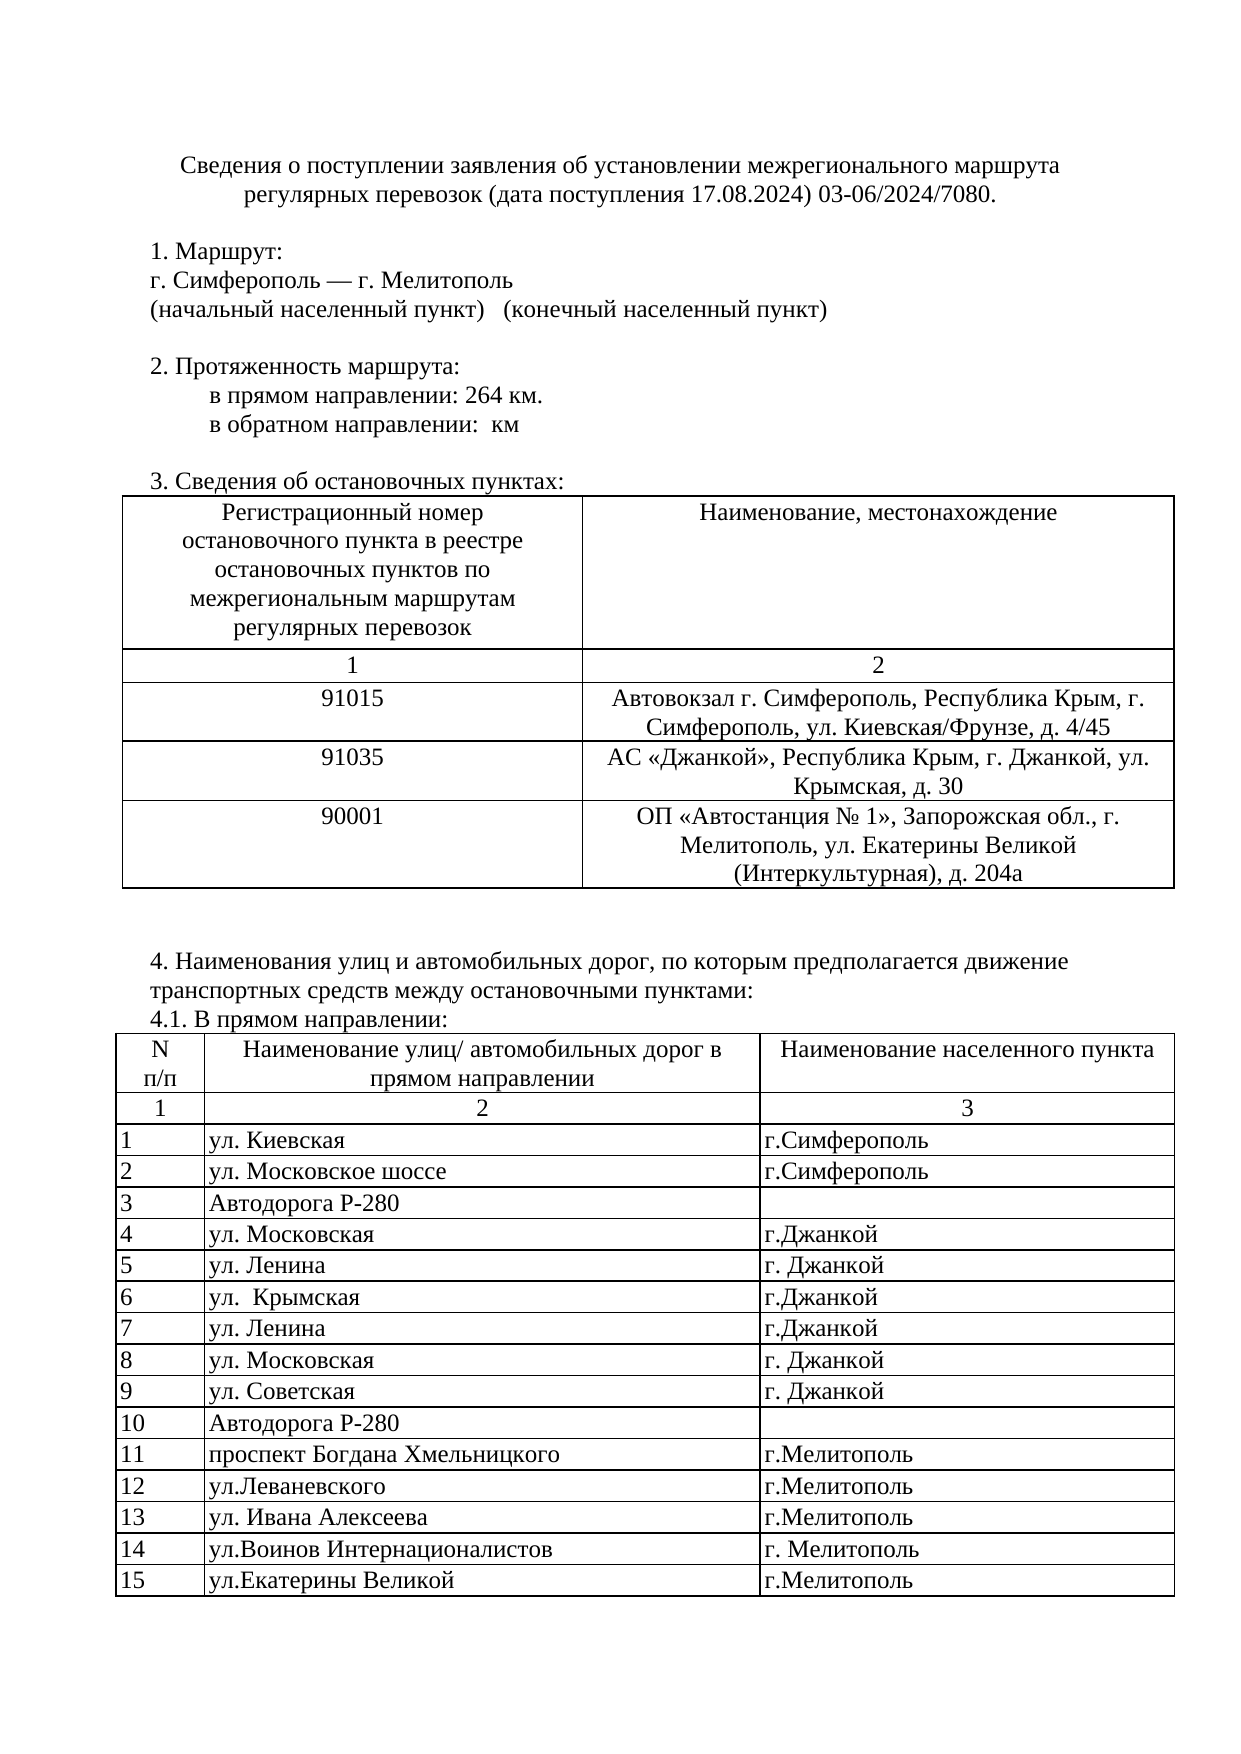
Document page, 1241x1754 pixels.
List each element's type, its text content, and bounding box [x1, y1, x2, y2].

table_cell проспект Богдана Хмельницкого [205, 1439, 759, 1469]
table_cell Автодорога Р-280 [205, 1188, 759, 1217]
table_cell 3 [117, 1188, 204, 1217]
table_cell Автодорога Р-280 [205, 1408, 759, 1438]
table_cell [761, 1408, 1174, 1438]
table_cell 2 [205, 1093, 759, 1123]
table_cell ул. Московская [205, 1345, 759, 1375]
table_cell 1 [123, 650, 582, 681]
table_cell 13 [117, 1502, 204, 1532]
table_cell г.Джанкой [761, 1313, 1174, 1343]
table_cell 11 [117, 1439, 204, 1469]
table_cell 91015 [123, 683, 582, 740]
table_cell 1 [117, 1125, 204, 1154]
table_header Наименование, местонахождение [583, 497, 1173, 648]
table_cell ул.Екатерины Великой [205, 1565, 759, 1595]
table_header Наименование населенного пункта [761, 1034, 1174, 1092]
table_cell АС «Джанкой», Республика Крым, г. Джанкой, ул. Крымская, д. 30 [583, 742, 1173, 799]
table_cell ул. Ивана Алексеева [205, 1502, 759, 1532]
table_cell ул.Леваневского [205, 1471, 759, 1501]
table_cell 8 [117, 1345, 204, 1375]
table_cell 4 [117, 1219, 204, 1249]
table_cell г.Мелитополь [761, 1439, 1174, 1469]
table_cell г. Мелитополь [761, 1534, 1174, 1563]
table_cell 2 [583, 650, 1173, 681]
table_cell г.Симферополь [761, 1125, 1174, 1154]
table_cell ул. Ленина [205, 1251, 759, 1280]
table_cell ул. Ленина [205, 1313, 759, 1343]
table_cell г.Джанкой [761, 1282, 1174, 1312]
table_cell г.Мелитополь [761, 1565, 1174, 1595]
table_cell ОП «Автостанция № 1», Запорожская обл., г. Мелитополь, ул. Екатерины Великой (Интеркультурная), д. 204а [583, 801, 1173, 887]
text г. Симферополь — г. Мелитополь [150, 265, 1090, 294]
text в обратном направлении: км [150, 409, 1090, 437]
text 2. Протяженность маршрута: [150, 351, 1090, 380]
table_cell ул. Киевская [205, 1125, 759, 1154]
text 3. Сведения об остановочных пунктах: [150, 466, 1090, 495]
table_cell г. Джанкой [761, 1345, 1174, 1375]
text Сведения о поступлении заявления об установлении межрегионального маршрута регулярных перевозок (дата поступления 17.08.2024) 03-06/2024/7080. [150, 150, 1090, 207]
table_cell ул. Советская [205, 1376, 759, 1406]
table_cell г. Джанкой [761, 1251, 1174, 1280]
table_cell 6 [117, 1282, 204, 1312]
table_cell 9 [117, 1376, 204, 1406]
text 1. Маршрут: [150, 236, 1090, 265]
text 4. Наименования улиц и автомобильных дорог, по которым предполагается движение транспортных средств между остановочными пунктами: [150, 946, 1090, 1004]
table_cell г.Джанкой [761, 1219, 1174, 1249]
text (начальный населенный пункт) (конечный населенный пункт) [150, 294, 1090, 322]
table_cell 91035 [123, 742, 582, 799]
table_cell 90001 [123, 801, 582, 887]
table_cell 14 [117, 1534, 204, 1563]
table_cell ул.Воинов Интернационалистов [205, 1534, 759, 1563]
table_header N п/п [117, 1034, 204, 1092]
table_cell г. Джанкой [761, 1376, 1174, 1406]
table_cell ул. Московское шоссе [205, 1156, 759, 1186]
table_cell Автовокзал г. Симферополь, Республика Крым, г. Симферополь, ул. Киевская/Фрунзе, д. 4/45 [583, 683, 1173, 740]
table_header Наименование улиц/ автомобильных дорог в прямом направлении [205, 1034, 759, 1092]
table_cell ул. Крымская [205, 1282, 759, 1312]
table_cell 3 [761, 1093, 1174, 1123]
text 4.1. В прямом направлении: [150, 1004, 1090, 1033]
table_cell 7 [117, 1313, 204, 1343]
table_cell г.Симферополь [761, 1156, 1174, 1186]
table_cell ул. Московская [205, 1219, 759, 1249]
table_header Регистрационный номер остановочного пункта в реестре остановочных пунктов по межрегиональным маршрутам регулярных перевозок [123, 497, 582, 648]
table_cell 15 [117, 1565, 204, 1595]
table_cell г.Мелитополь [761, 1471, 1174, 1501]
table_cell 1 [117, 1093, 204, 1123]
table_cell г.Мелитополь [761, 1502, 1174, 1532]
table_cell [761, 1188, 1174, 1217]
table_cell 5 [117, 1251, 204, 1280]
table_cell 10 [117, 1408, 204, 1438]
table_cell 2 [117, 1156, 204, 1186]
text в прямом направлении: 264 км. [150, 380, 1090, 409]
table_cell 12 [117, 1471, 204, 1501]
